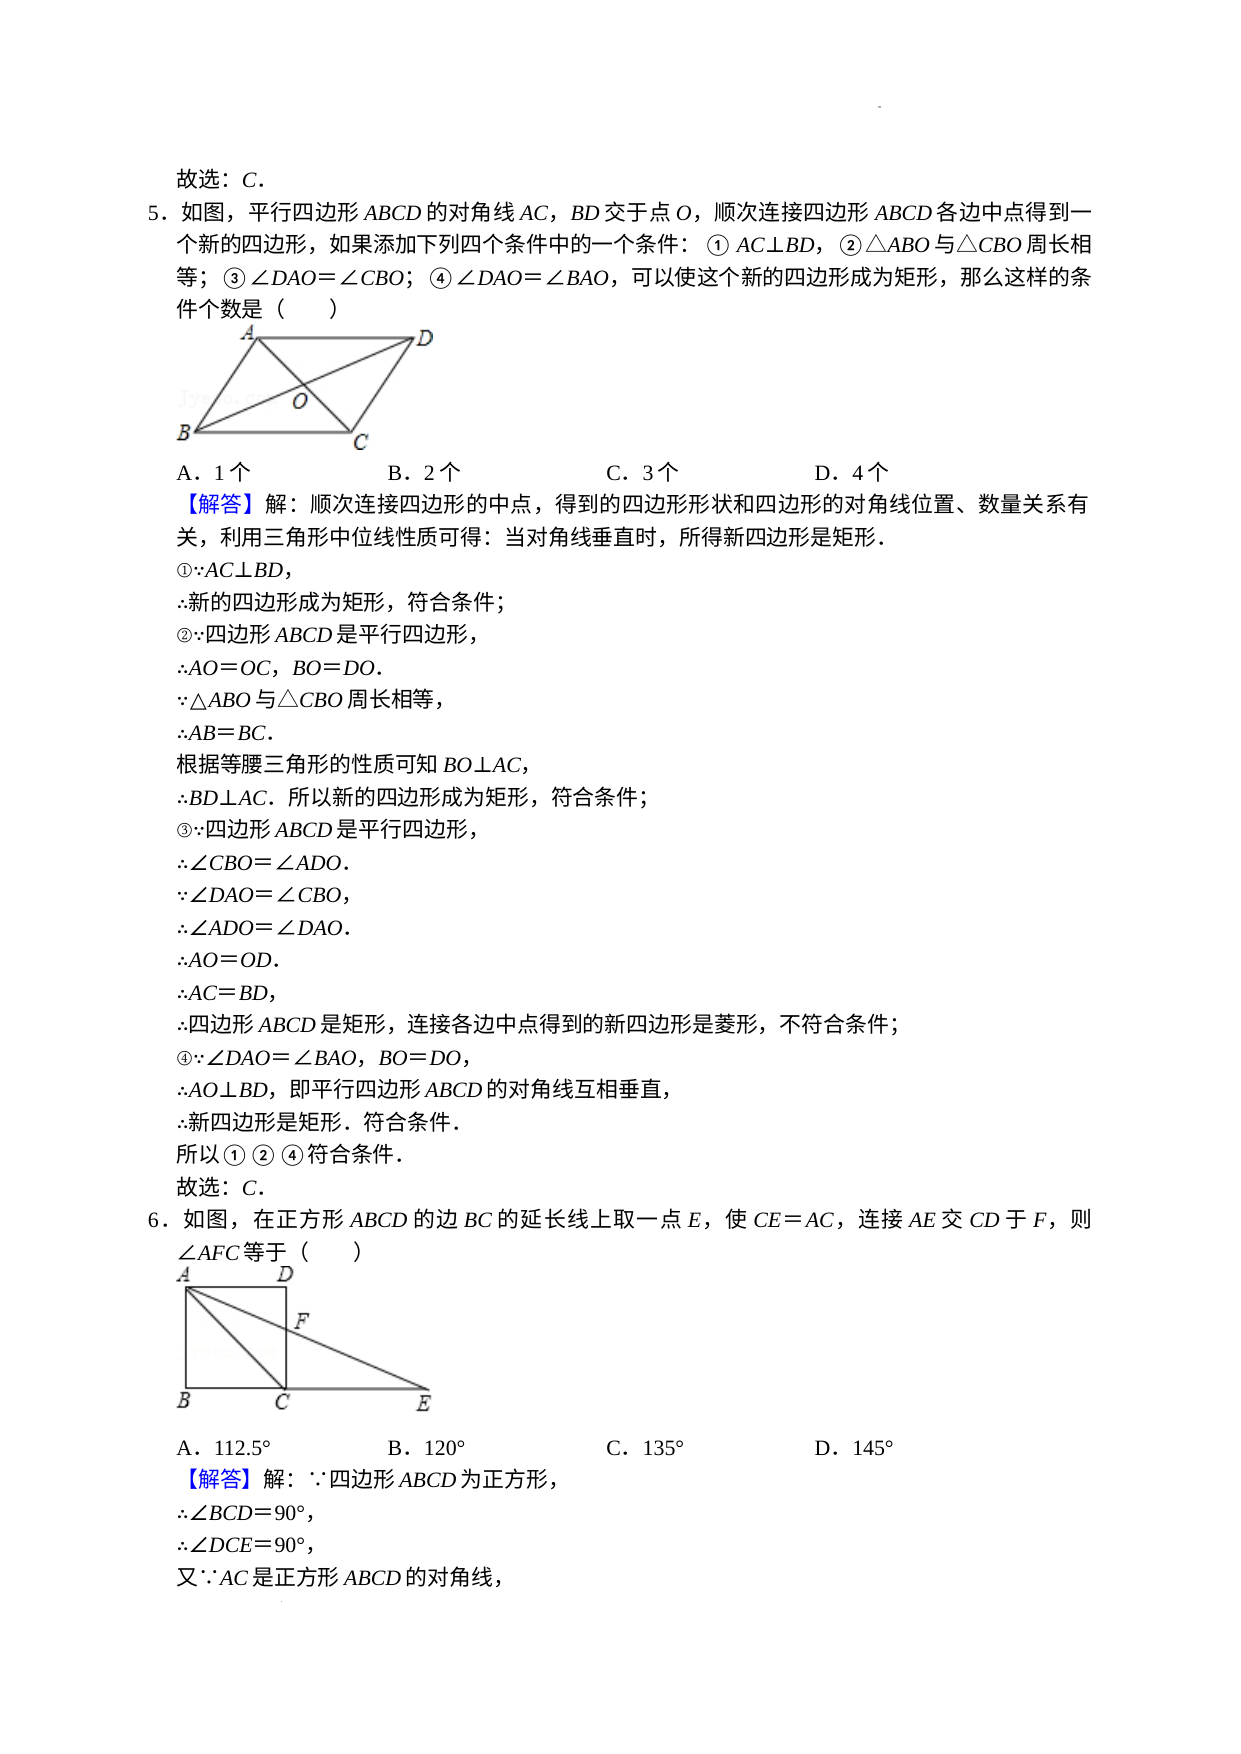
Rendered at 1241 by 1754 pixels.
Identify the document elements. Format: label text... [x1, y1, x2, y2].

text 故选：C． [176, 162, 1093, 194]
text ∴AO＝OD． [176, 942, 1093, 974]
text ∴AC＝BD， [176, 974, 1093, 1007]
text ③∵四边形ABCD是平行四边形， [176, 812, 1093, 844]
text A．112.5° B．120° C．135° D．145° [148, 1429, 1093, 1462]
text 又∵AC是正方形ABCD的对角线， [176, 1559, 1093, 1592]
text ∴四边形ABCD是矩形，连接各边中点得到的新四边形是菱形，不符合条件； [176, 1007, 1093, 1039]
text 所以①②④符合条件． [176, 1137, 1093, 1169]
text 根据等腰三角形的性质可知BO⊥AC， [176, 747, 1093, 779]
text 6．如图，在正方形ABCD的边BC的延长线上取一点E，使CE＝AC，连接AE交CD于F，则∠AFC等于（ ） [148, 1202, 1093, 1267]
text A．1个 B．2个 C．3个 D．4个 [148, 454, 1093, 487]
text ∴新的四边形成为矩形，符合条件； [176, 584, 1093, 617]
text ④∵∠DAO＝∠BAO，BO＝DO， [176, 1039, 1093, 1072]
text ∴AO＝OC，BO＝DO． [176, 649, 1093, 682]
text ∴∠ADO＝∠DAO． [176, 909, 1093, 942]
text ∴∠DCE＝90°， [176, 1527, 1093, 1559]
text ∴新四边形是矩形．符合条件． [176, 1104, 1093, 1137]
text ∴∠CBO＝∠ADO． [176, 844, 1093, 877]
text ∴BD⊥AC．所以新的四边形成为矩形，符合条件； [176, 779, 1093, 812]
text 【解答】解：顺次连接四边形的中点，得到的四边形形状和四边形的对角线位置、数量关系有关，利用三角形中位线性质可得：当对角线垂直时，所得新四边形是矩形． [176, 487, 1093, 552]
picture [176, 1266, 436, 1416]
text ∵∠DAO＝∠CBO， [176, 877, 1093, 909]
text 故选：C． [176, 1169, 1093, 1202]
text ∴AB＝BC． [176, 714, 1093, 747]
text ∴∠BCD＝90°， [176, 1494, 1093, 1527]
text ∴AO⊥BD，即平行四边形ABCD的对角线互相垂直， [176, 1072, 1093, 1104]
text ②∵四边形ABCD是平行四边形， [176, 617, 1093, 649]
text ①∵AC⊥BD， [176, 552, 1093, 584]
text 【解答】解：∵四边形ABCD为正方形， [176, 1462, 1093, 1494]
text ∵△ABO与△CBO周长相等， [176, 682, 1093, 714]
picture [176, 324, 433, 450]
text 5．如图，平行四边形ABCD的对角线AC，BD交于点O，顺次连接四边形ABCD各边中点得到一个新的四边形，如果添加下列四个条件中的一个条件：①AC⊥BD，②△ABO与△CBO周长相等；③∠DAO＝∠CBO；④∠DAO＝∠BAO，可以使这个新的四边形成为矩形，那么这样的条件个数是（ ） [148, 194, 1093, 324]
